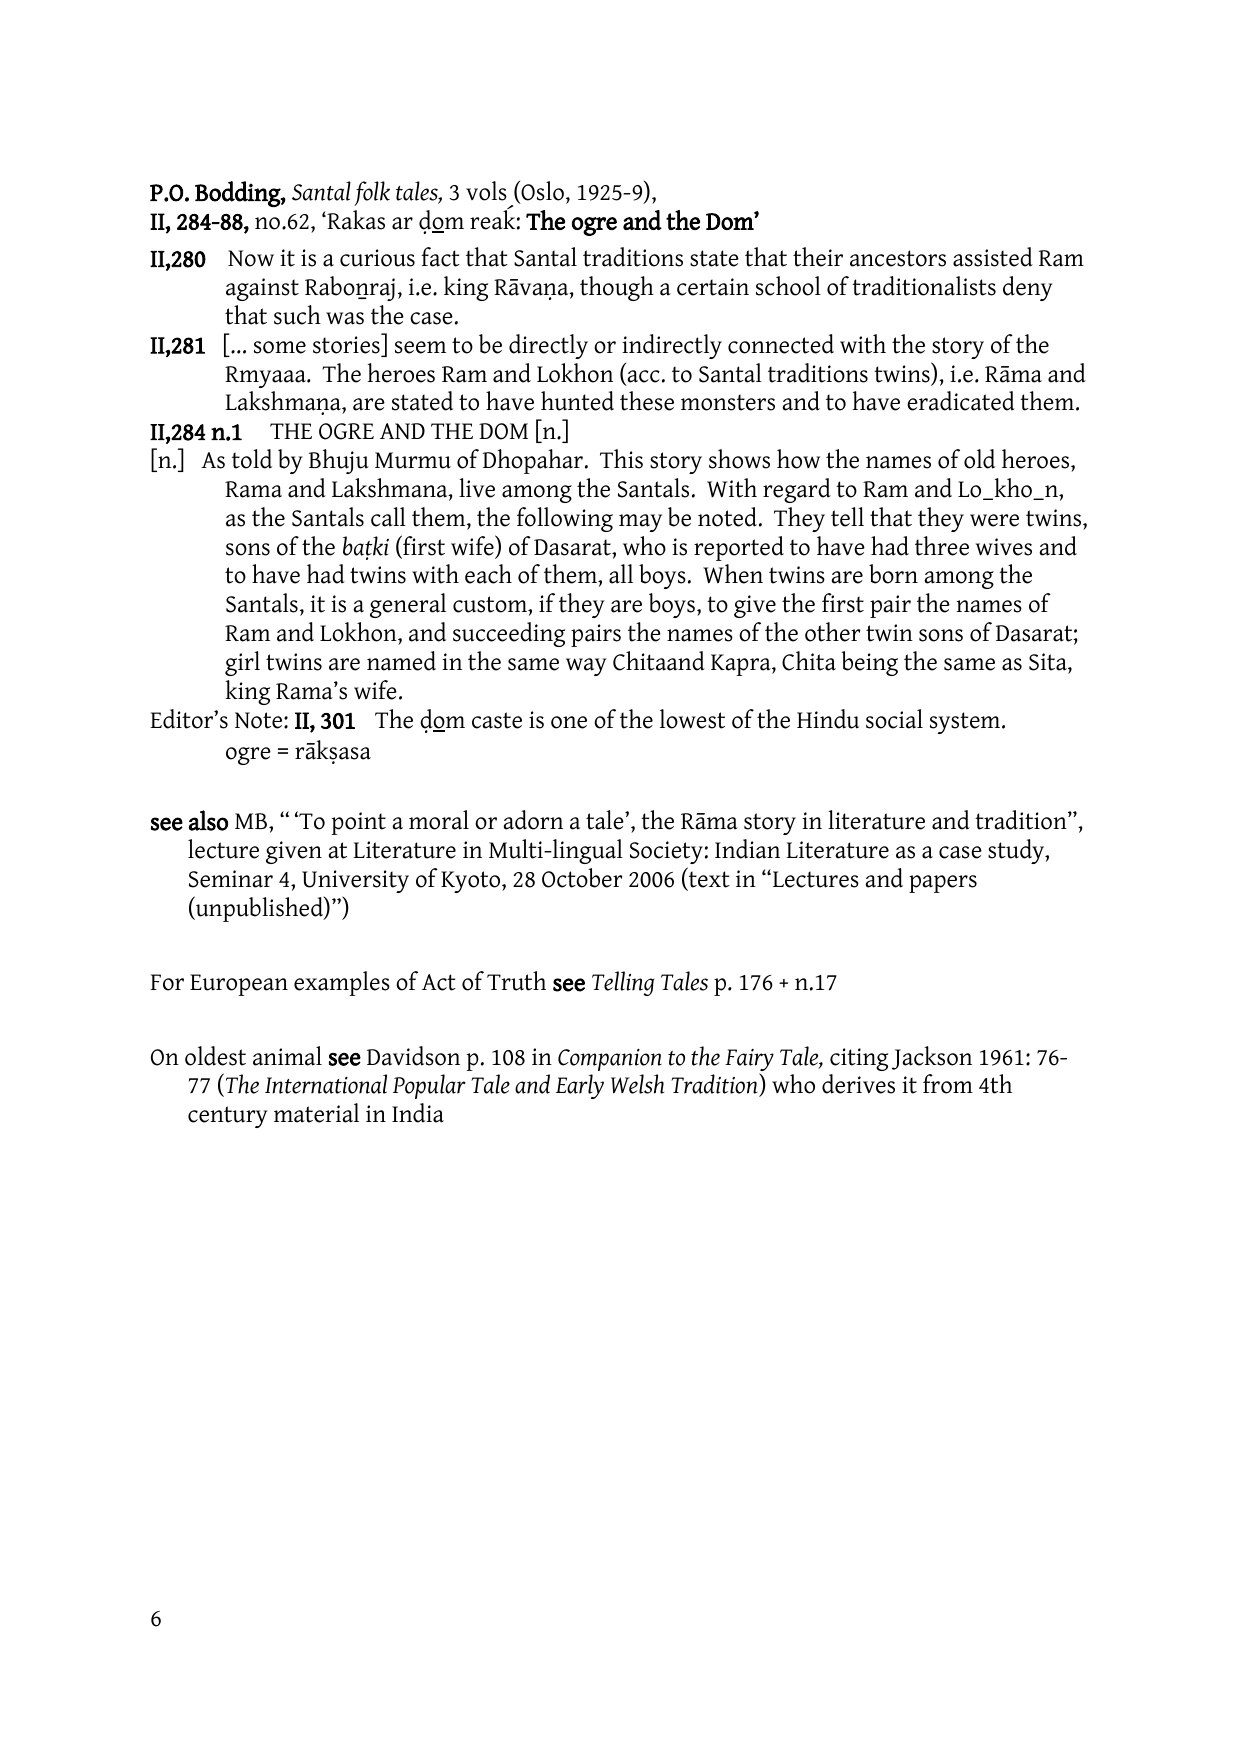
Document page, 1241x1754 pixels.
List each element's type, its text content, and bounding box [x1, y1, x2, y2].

text II,280 Now it is a curious fact that Santal traditions state that their ancestors assisted Ram against Raboṉraj, i.e. king Rāvaṇa, though a certain school of traditionalists deny that such was the case. [150, 244, 1090, 331]
text P.O. Bodding, Santal folk tales, 3 vols (Oslo, 1925-9), [150, 178, 1090, 207]
text Editor’s Note: II, 301 The ḍom caste is one of the lowest of the Hindu social system. ogre = rākṣasa [150, 706, 1090, 766]
text For European examples of Act of Truth see Telling Tales p. 176 + n.17 [150, 969, 1090, 997]
text II,284 n.1 THE OGRE AND THE DOM [n.] [150, 418, 1090, 447]
text On oldest animal see Davidson p. 108 in Companion to the Fairy Tale, citing Jackson 1961: 76-77 (The International Popular Tale and Early Welsh Tradition) who derives it from 4th century material in India [150, 1043, 1090, 1129]
text II,281 [... some stories] seem to be directly or indirectly connected with the story of the Rmyaaa. The heroes Ram and Lokhon (acc. to Santal traditions twins), i.e. Rāma and Lakshmaṇa, are stated to have hunted these monsters and to have eradicated them. [150, 331, 1090, 418]
text see also MB, “ ‘To point a moral or adorn a tale’, the Rāma story in literature and tradition”, lecture given at Literature in Multi-lingual Society: Indian Literature as a case study, Seminar 4, University of Kyoto, 28 October 2006 (text in “Lectures and papers (unpublished)”) [150, 808, 1090, 923]
text [n.] As told by Bhuju Murmu of Dhopahar. This story shows how the names of old heroes, Rama and Lakshmana, live among the Santals. With regard to Ram and Lo_kho_n, as the Santals call them, the following may be noted. They tell that they were twins, sons of the baṭki (first wife) of Dasarat, who is reported to have had three wives and to have had twins with each of them, all boys. When twins are born among the Santals, it is a general custom, if they are boys, to give the first pair the names of Ram and Lokhon, and succeeding pairs the names of the other twin sons of Dasarat; girl twins are named in the same way Chitaand Kapra, Chita being the same as Sita, king Rama’s wife. [150, 447, 1090, 706]
text II, 284-88, no.62, ‘Rakas ar ḍom reaḱ: The ogre and the Dom’ [150, 207, 1090, 236]
